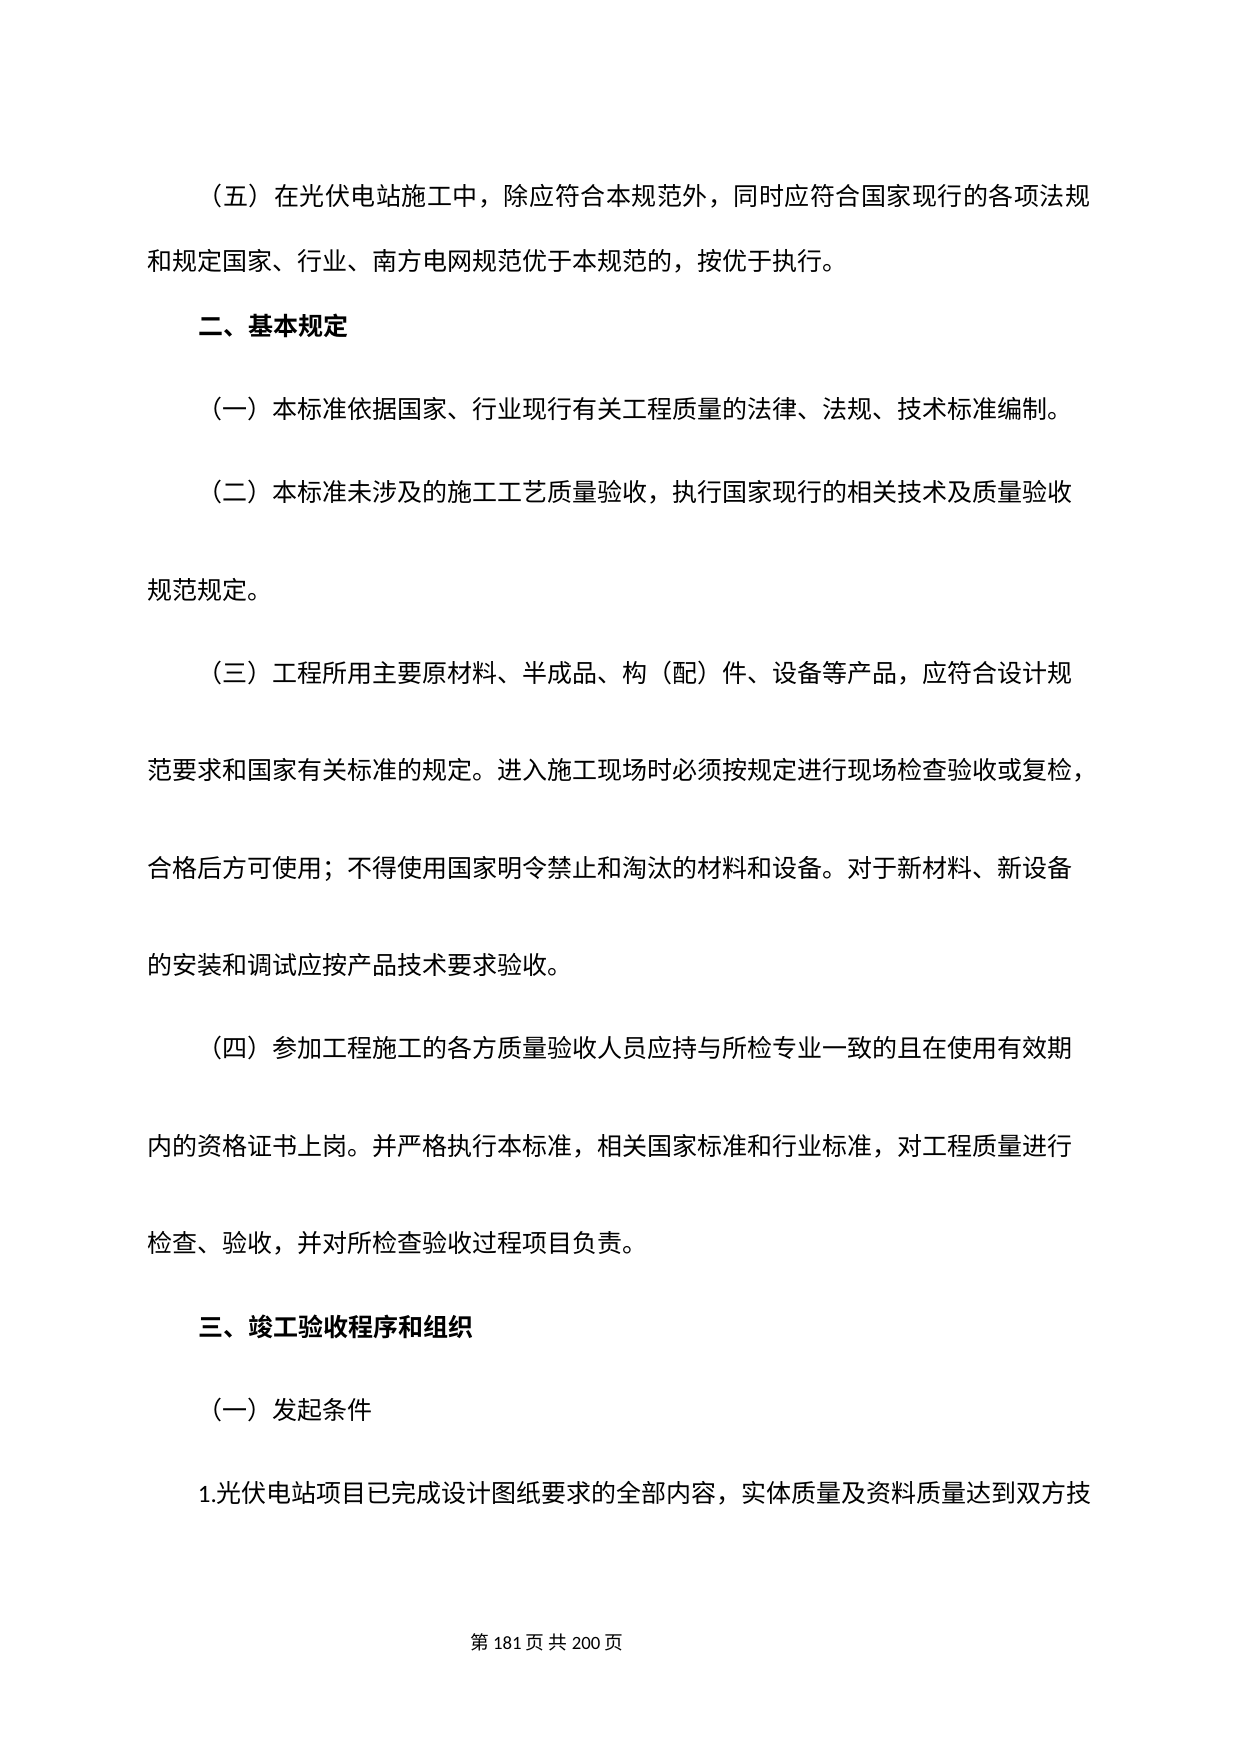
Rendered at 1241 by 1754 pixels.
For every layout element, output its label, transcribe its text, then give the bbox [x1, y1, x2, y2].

subtitle 三、竣工验收程序和组织 [148, 1293, 1092, 1358]
subtitle （三）工程所用主要原材料、半成品、构（配）件、设备等产品，应符合设计规范要求和国家有关标准的规定。进入施工现场时必须按规定进行现场检查验收或复检，合格后方可使用；不得使用国家明令禁止和淘汰的材料和设备。对于新材料、新设备的安装和调试应按产品技术要求验收。 [148, 639, 1092, 996]
subtitle 二、基本规定 [148, 292, 1092, 357]
text （五）在光伏电站施工中，除应符合本规范外，同时应符合国家现行的各项法规和规定国家、行业、南方电网规范优于本规范的，按优于执行。 [148, 162, 1092, 292]
subtitle （四）参加工程施工的各方质量验收人员应持与所检专业一致的且在使用有效期内的资格证书上岗。并严格执行本标准，相关国家标准和行业标准，对工程质量进行检查、验收，并对所检查验收过程项目负责。 [148, 1014, 1092, 1274]
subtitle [148, 1459, 1092, 1524]
subtitle （一）本标准依据国家、行业现行有关工程质量的法律、法规、技术标准编制。 [148, 375, 1092, 440]
subtitle （一）发起条件 [148, 1376, 1092, 1441]
subtitle （二）本标准未涉及的施工工艺质量验收，执行国家现行的相关技术及质量验收规范规定。 [148, 458, 1092, 621]
